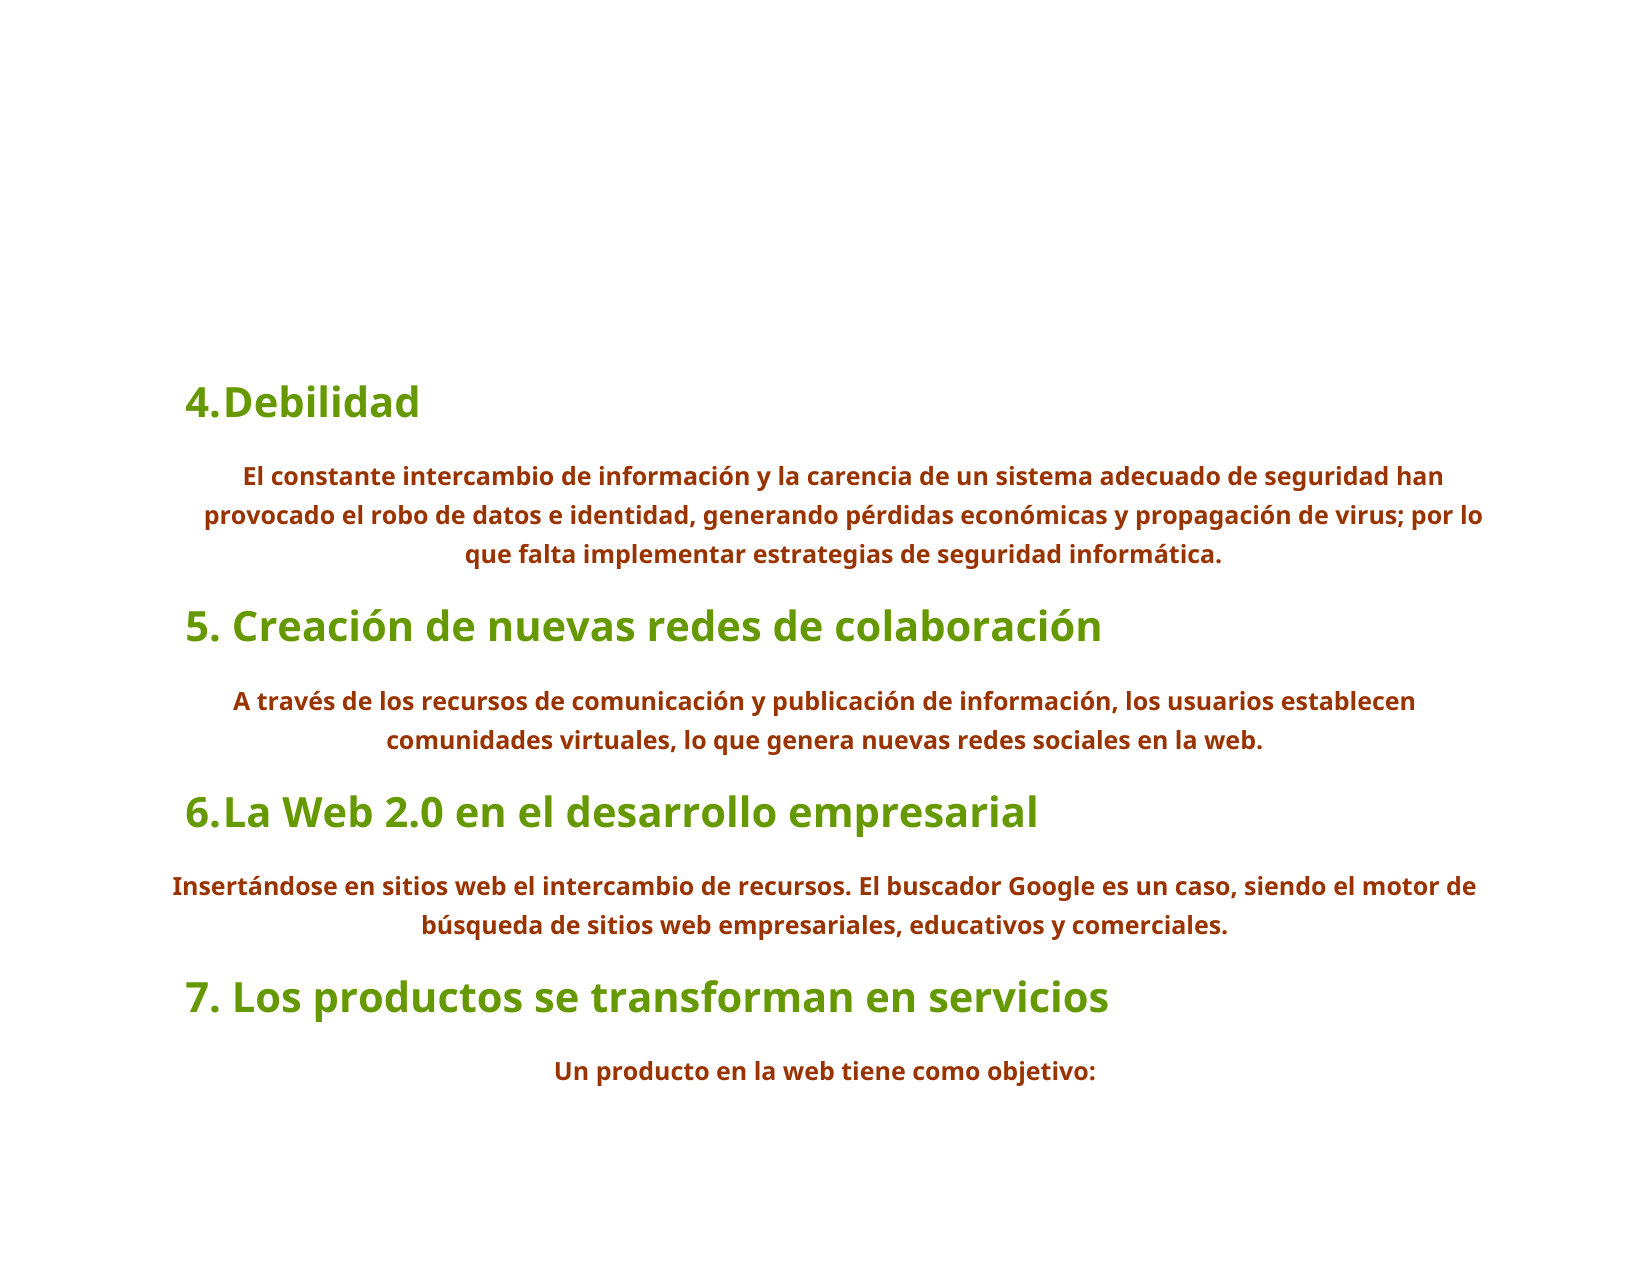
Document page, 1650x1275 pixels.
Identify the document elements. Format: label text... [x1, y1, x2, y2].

text A través de los recursos de comunicación y publicación de información, los usuarios establecen comunidades virtuales, lo que genera nuevas redes sociales en la web. [148, 683, 1502, 756]
text Insertándose en sitios web el intercambio de recursos. El buscador Google es un caso, siendo el motor de búsqueda de sitios web empresariales, educativos y comerciales. [148, 868, 1502, 942]
text 7. Los productos se transforman en servicios [185, 968, 1502, 1024]
text El constante intercambio de información y la carencia de un sistema adecuado de seguridad han provocado el robo de datos e identidad, generando pérdidas económicas y propagación de virus; por lo que falta implementar estrategias de seguridad informática. [185, 459, 1502, 571]
list La Web 2.0 en el desarrollo empresarial [185, 782, 1502, 839]
text 5. Creación de nuevas redes de colaboración [185, 597, 1502, 654]
text Un producto en la web tiene como objetivo: [148, 1054, 1502, 1088]
list Debilidad [185, 373, 1502, 429]
